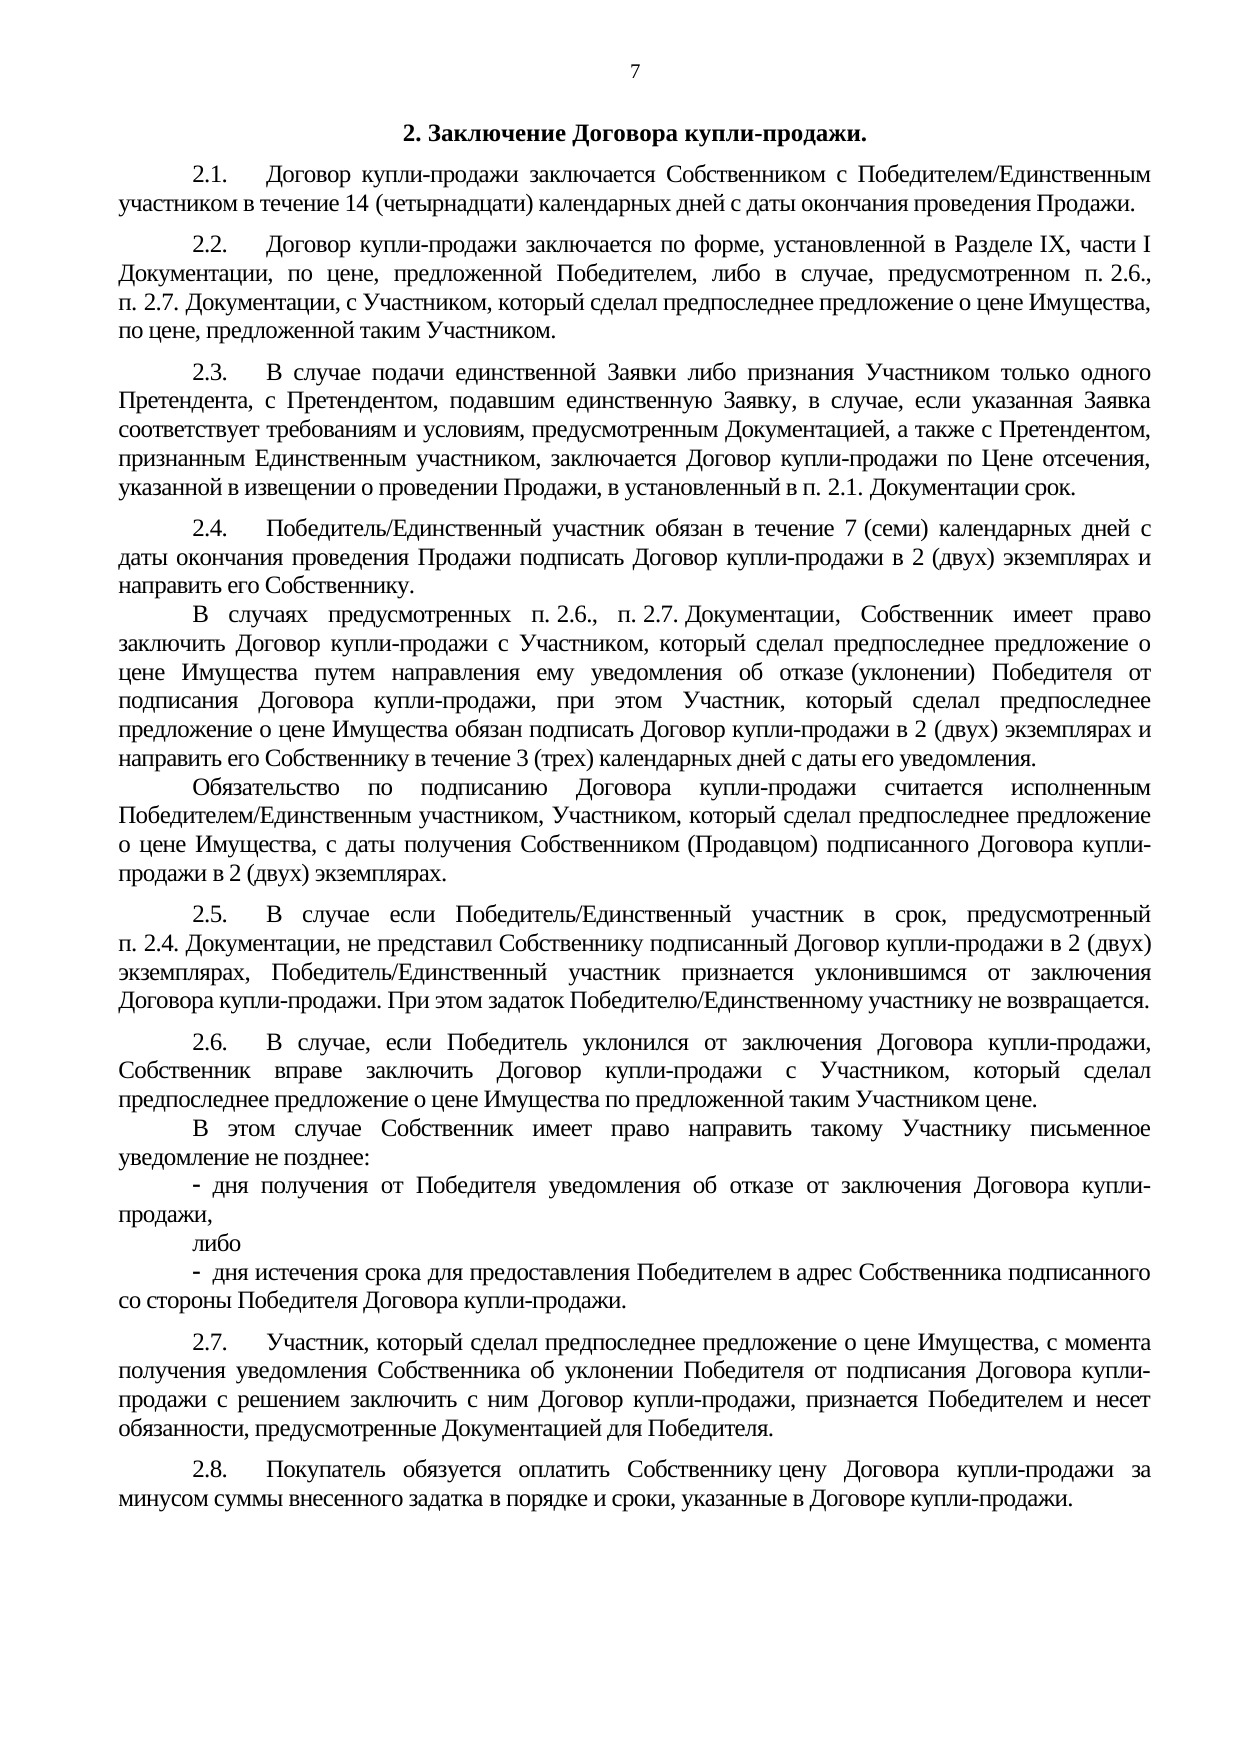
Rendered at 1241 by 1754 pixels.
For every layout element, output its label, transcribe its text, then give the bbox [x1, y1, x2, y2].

list В случае подачи единственной Заявки либо признания Участником только одного Претендента, с Претендентом, подавшим единственную Заявку, в случае, если указанная Заявка соответствует требованиям и условиям, предусмотренным Документацией, а также с Претендентом, признанным Единственным участником, заключается Договор купли-продажи по Цене отсечения, указанной в извещении о проведении Продажи, в установленный в п. 2.1. Документации срок. [118, 357, 1152, 501]
list дня истечения срока для предоставления Победителем в адрес Собственника подписанного со стороны Победителя Договора купли-продажи. [118, 1257, 1152, 1314]
list В случае если Победитель/Единственный участник в срок, предусмотренный п. 2.4. Документации, не представил Собственнику подписанный Договор купли-продажи в 2 (двух) экземплярах, Победитель/Единственный участник признается уклонившимся от заключения Договора купли-продажи. При этом задаток Победителю/Единственному участнику не возвращается. [118, 899, 1152, 1014]
list Договор купли-продажи заключается по форме, установленной в Разделе IX, части I Документации, по цене, предложенной Победителем, либо в случае, предусмотренном п. 2.6., п. 2.7. Документации, с Участником, который сделал предпоследнее предложение о цене Имущества, по цене, предложенной таким Участником. [118, 229, 1152, 344]
list Победитель/Единственный участник обязан в течение 7 (семи) календарных дней с даты окончания проведения Продажи подписать Договор купли-продажи в 2 (двух) экземплярах и направить его Собственнику. [118, 513, 1152, 599]
list Покупатель обязуется оплатить Собственнику цену Договора купли-продажи за минусом суммы внесенного задатка в порядке и сроки, указанные в Договоре купли-продажи. [118, 1454, 1152, 1512]
text В этом случае Собственник имеет право направить такому Участнику письменное уведомление не позднее: [118, 1113, 1152, 1171]
list В случаях предусмотренных п. 2.6., п. 2.7. Документации, Собственник имеет право заключить Договор купли-продажи с Участником, который сделал предпоследнее предложение о цене Имущества путем направления ему уведомления об отказе (уклонении) Победителя от подписания Договора купли-продажи, при этом Участник, который сделал предпоследнее предложение о цене Имущества обязан подписать Договор купли-продажи в 2 (двух) экземплярах и направить его Собственнику в течение 3 (трех) календарных дней с даты его уведомления. [118, 599, 1152, 772]
list дня получения от Победителя уведомления об отказе от заключения Договора купли-продажи, [118, 1171, 1152, 1228]
list В случае, если Победитель уклонился от заключения Договора купли-продажи, Собственник вправе заключить Договор купли-продажи с Участником, который сделал предпоследнее предложение о цене Имущества по предложенной таким Участником цене. [118, 1027, 1152, 1113]
list либо [118, 1228, 1152, 1257]
list Заключение Договора купли-продажи. [118, 118, 1152, 147]
list Договор купли-продажи заключается Собственником с Победителем/Единственным участником в течение 14 (четырнадцати) календарных дней с даты окончания проведения Продажи. [118, 159, 1152, 217]
text Обязательство по подписанию Договора купли-продажи считается исполненным Победителем/Единственным участником, Участником, который сделал предпоследнее предложение о цене Имущества, с даты получения Собственником (Продавцом) подписанного Договора купли-продажи в 2 (двух) экземплярах. [118, 772, 1152, 887]
list Участник, который сделал предпоследнее предложение о цене Имущества, с момента получения уведомления Собственника об уклонении Победителя от подписания Договора купли-продажи с решением заключить с ним Договор купли-продажи, признается Победителем и несет обязанности, предусмотренные Документацией для Победителя. [118, 1327, 1152, 1442]
